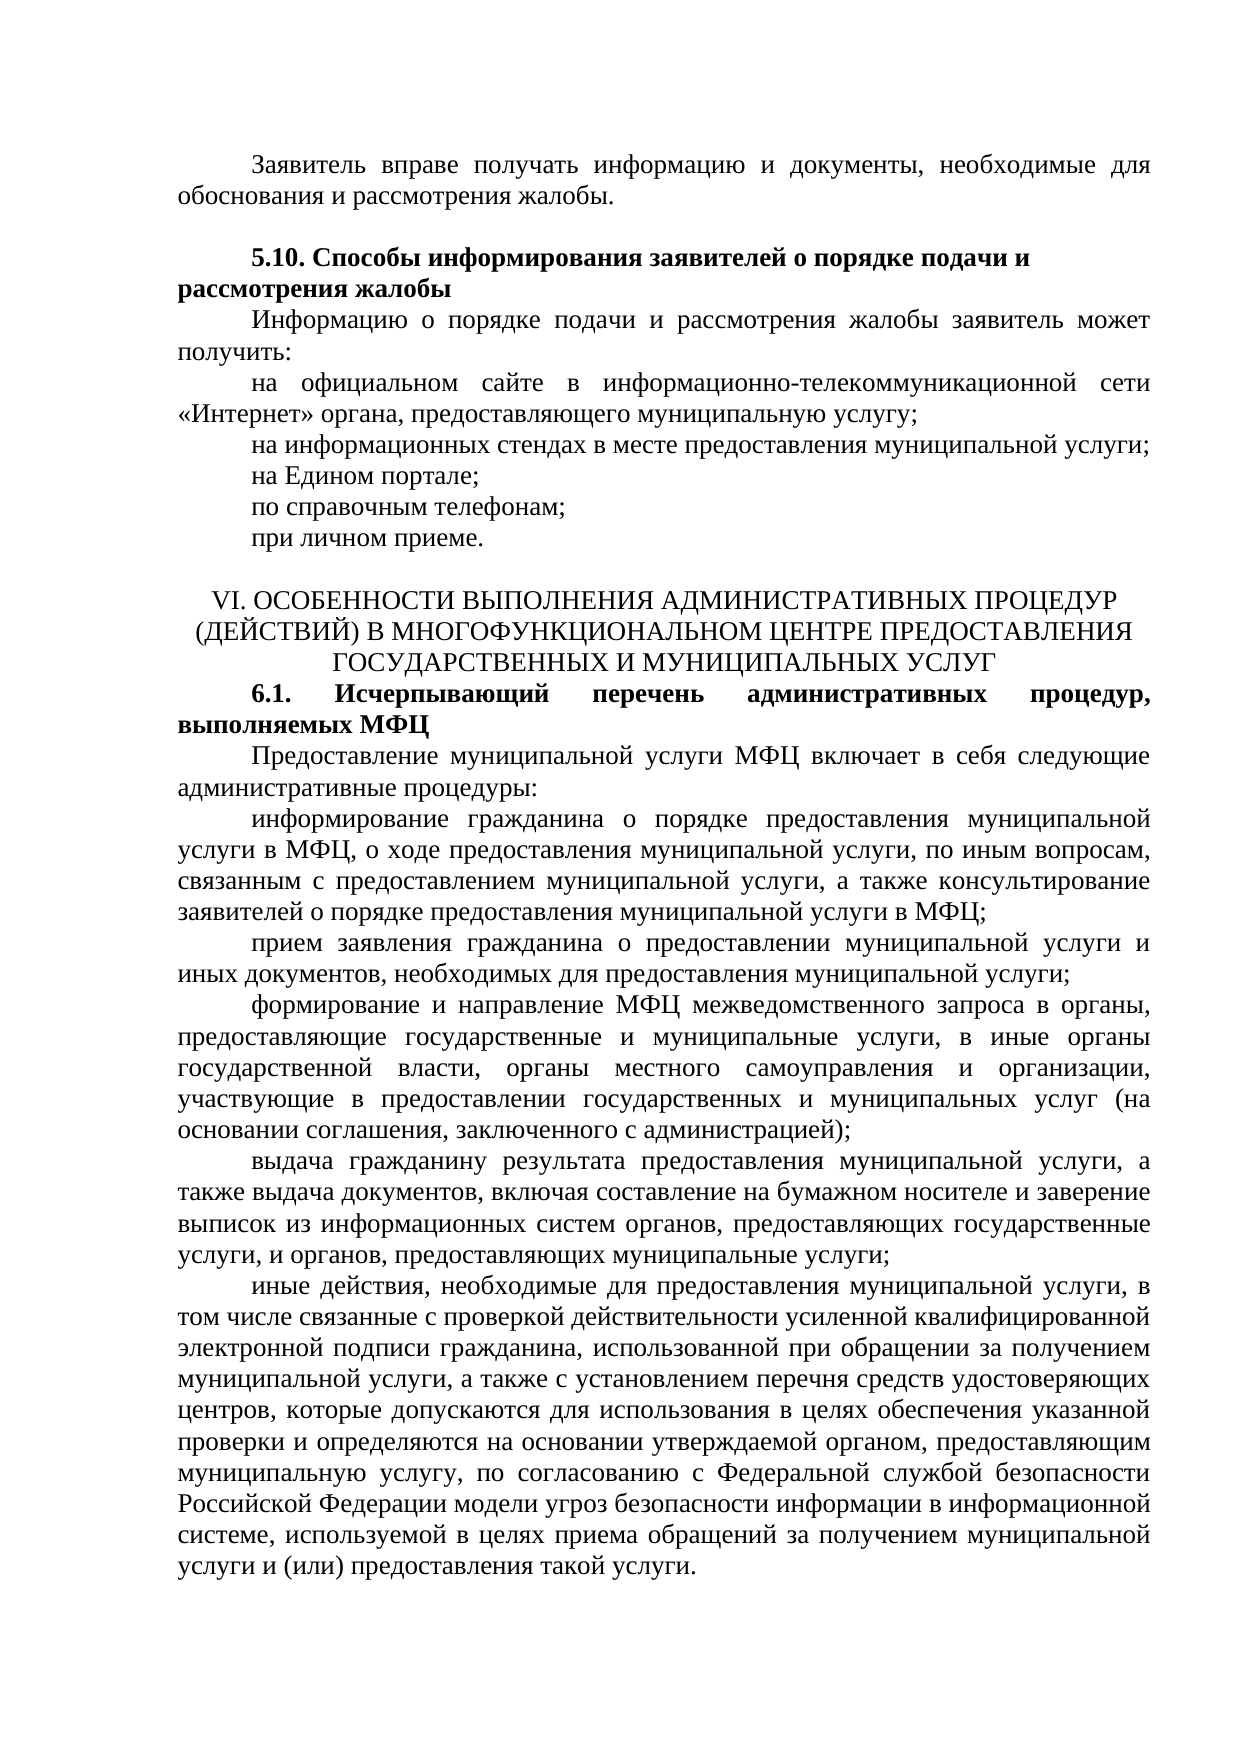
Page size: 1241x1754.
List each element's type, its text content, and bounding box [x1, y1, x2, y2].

text прием заявления гражданина о предоставлении муниципальной услуги и иных документов, необходимых для предоставления муниципальной услуги; [177, 926, 1152, 989]
text Предоставление муниципальной услуги МФЦ включает в себя следующие административные процедуры: [177, 739, 1152, 802]
text Заявитель вправе получать информацию и документы, необходимые для обоснования и рассмотрения жалобы. [177, 148, 1152, 210]
text Информацию о порядке подачи и рассмотрения жалобы заявитель может получить: [177, 303, 1152, 366]
text формирование и направление МФЦ межведомственного запроса в органы, предоставляющие государственные и муниципальные услуги, в иные органы государственной власти, органы местного самоуправления и организации, участвующие в предоставлении государственных и муниципальных услуг (на основании соглашения, заключенного с администрацией); [177, 989, 1152, 1144]
text иные действия, необходимые для предоставления муниципальной услуги, в том числе связанные с проверкой действительности усиленной квалифицированной электронной подписи гражданина, использованной при обращении за получением муниципальной услуги, а также с установлением перечня средств удостоверяющих центров, которые допускаются для использования в целях обеспечения указанной проверки и определяются на основании утверждаемой органом, предоставляющим муниципальную услугу, по согласованию с Федеральной службой безопасности Российской Федерации модели угроз безопасности информации в информационной системе, используемой в целях приема обращений за получением муниципальной услуги и (или) предоставления такой услуги. [177, 1269, 1152, 1580]
text информирование гражданина о порядке предоставления муниципальной услуги в МФЦ, о ходе предоставления муниципальной услуги, по иным вопросам, связанным с предоставлением муниципальной услуги, а также консультирование заявителей о порядке предоставления муниципальной услуги в МФЦ; [177, 802, 1152, 926]
text на официальном сайте в информационно-телекоммуникационной сети «Интернет» органа, предоставляющего муниципальную услугу; [177, 366, 1152, 428]
text на информационных стендах в месте предоставления муниципальной услуги; [177, 428, 1152, 459]
text 6.1. Исчерпывающий перечень административных процедур, выполняемых МФЦ [177, 677, 1152, 739]
text VI. ОСОБЕННОСТИ ВЫПОЛНЕНИЯ АДМИНИСТРАТИВНЫХ ПРОЦЕДУР (ДЕЙСТВИЙ) В МНОГОФУНКЦИОНАЛЬНОМ ЦЕНТРЕ ПРЕДОСТАВЛЕНИЯ ГОСУДАРСТВЕННЫХ И МУНИЦИПАЛЬНЫХ УСЛУГ [177, 584, 1152, 677]
text выдача гражданину результата предоставления муниципальной услуги, а также выдача документов, включая составление на бумажном носителе и заверение выписок из информационных систем органов, предоставляющих государственные услуги, и органов, предоставляющих муниципальные услуги; [177, 1144, 1152, 1269]
text при личном приеме. [177, 521, 1152, 553]
text на Едином портале; [177, 459, 1152, 490]
text по справочным телефонам; [177, 490, 1152, 521]
text 5.10. Способы информирования заявителей о порядке подачи и рассмотрения жалобы [177, 241, 1152, 303]
